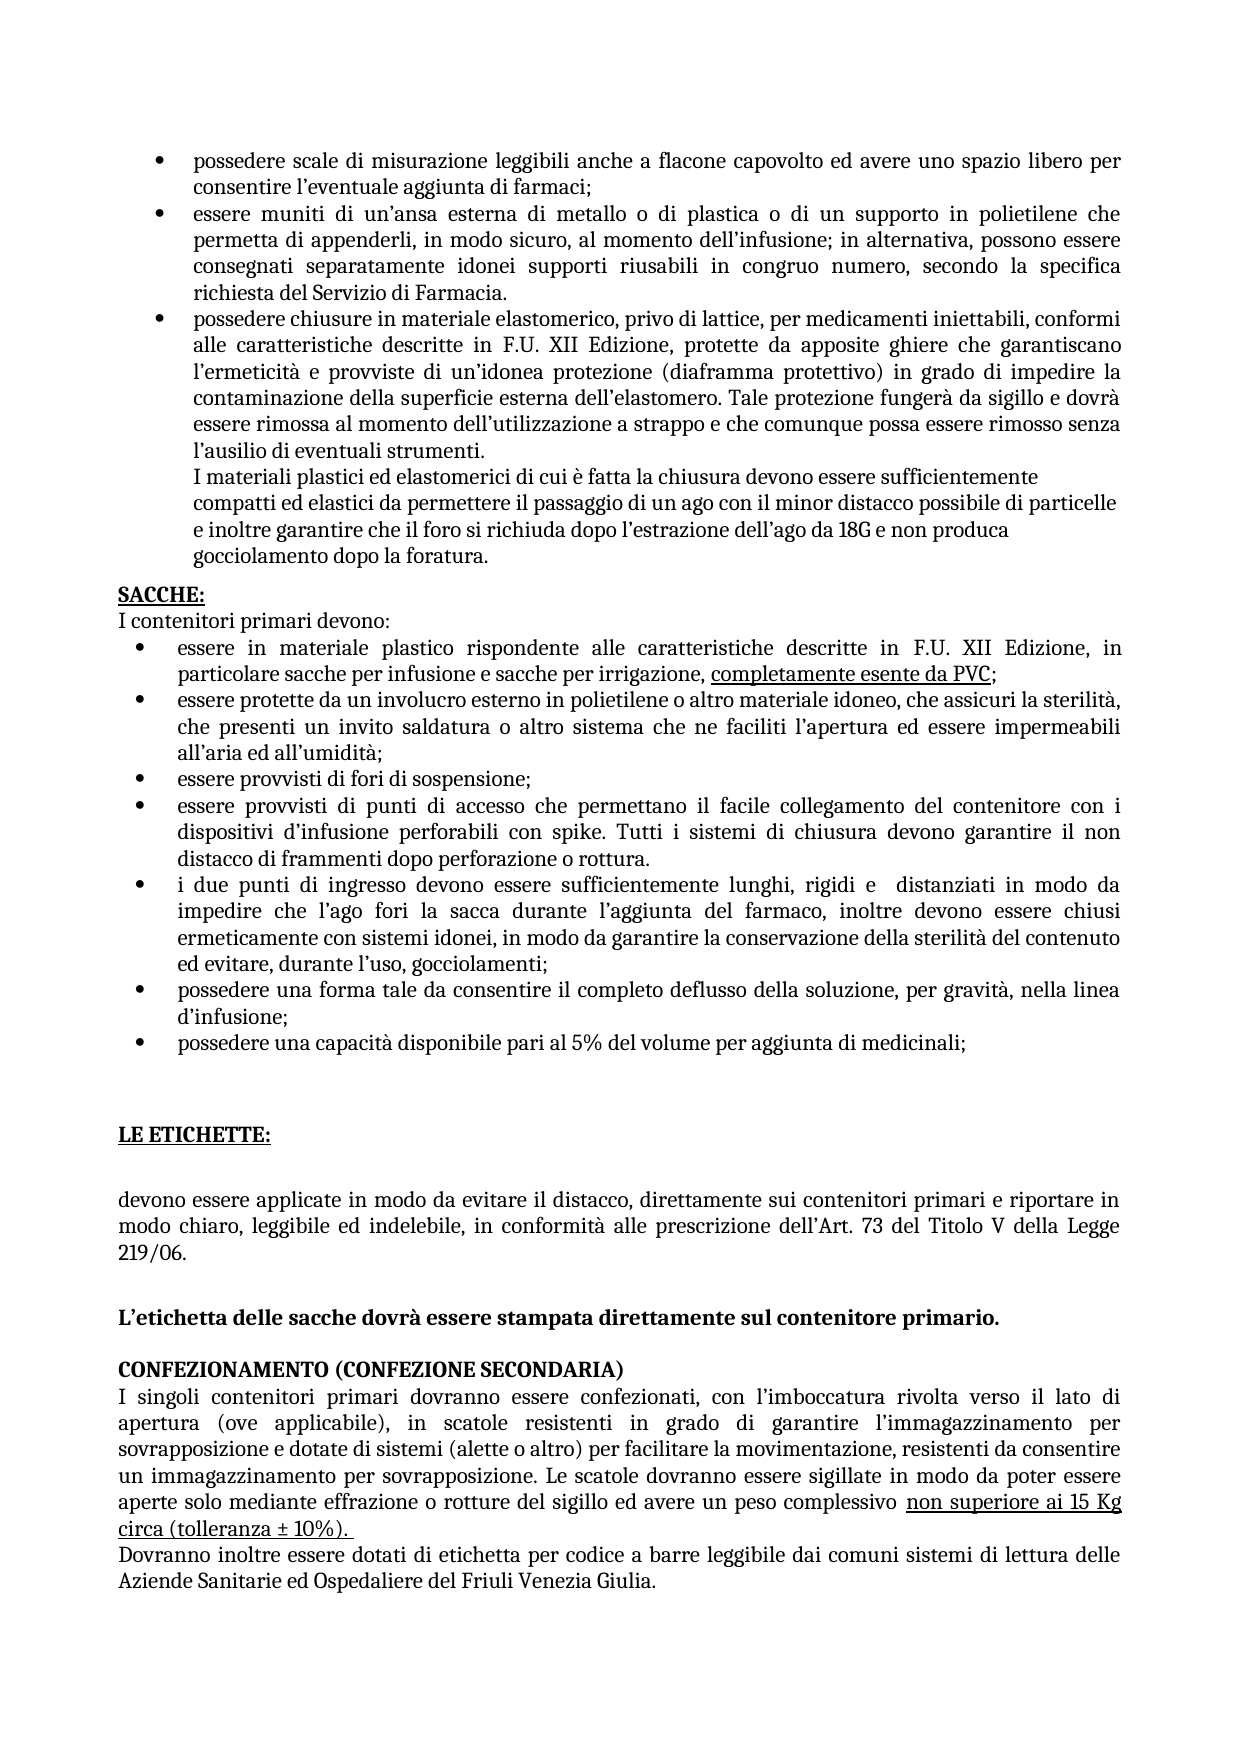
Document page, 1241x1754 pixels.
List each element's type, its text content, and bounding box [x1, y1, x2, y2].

list essere muniti di un’ansa esterna di metallo o di plastica o di un supporto in polietilene che permetta di appenderli, in modo sicuro, al momento dell’infusione; in alternativa, possono essere consegnati separatamente idonei supporti riusabili in congruo numero, secondo la specifica richiesta del Servizio di Farmacia. [156, 200, 1122, 306]
text I singoli contenitori primari dovranno essere confezionati, con l’imboccatura rivolta verso il lato di apertura (ove applicabile), in scatole resistenti in grado di garantire l’immagazzinamento per sovrapposizione e dotate di sistemi (alette o altro) per facilitare la movimentazione, resistenti da consentire un immagazzinamento per sovrapposizione. Le scatole dovranno essere sigillate in modo da poter essere aperte solo mediante effrazione o rotture del sigillo ed avere un peso complessivo non superiore ai circa (tolleranza ± 10%). [118, 1383, 1122, 1542]
text Dovranno inoltre essere dotati di etichetta per codice a barre leggibile dai comuni sistemi di lettura delle Aziende Sanitarie ed Ospedaliere del Friuli Venezia Giulia. [118, 1542, 1122, 1594]
list essere provvisti di punti di accesso che permettano il facile collegamento del contenitore con i dispositivi d’infusione perforabili con spike. Tutti i sistemi di chiusura devono garantire il non distacco di frammenti dopo perforazione o rottura. [136, 793, 1122, 872]
list possedere scale di misurazione leggibili anche a flacone capovolto ed avere uno spazio libero per consentire l’eventuale aggiunta di farmaci; [156, 148, 1122, 200]
list essere protette da un involucro esterno in polietilene o altro materiale idoneo, che assicuri la sterilità, che presenti un invito saldatura o altro sistema che ne faciliti l’apertura ed essere impermeabili all’aria ed all’umidità; [136, 687, 1122, 766]
text I materiali plastici ed elastomerici di cui è fatta la chiusura devono essere sufficientemente compatti ed elastici da permettere il passaggio di un ago con il minor distacco possibile di particelle e inoltre garantire che il foro si richiuda dopo l’estrazione dell’ago da 18G e non produca gocciolamento dopo la foratura. [193, 464, 1122, 569]
text devono essere applicate in modo da evitare il distacco, direttamente sui contenitori primari e riportare in modo chiaro, leggibile ed indelebile, in conformità alle prescrizione dell’Art. 73 del Titolo V della Legge 219/06. [118, 1187, 1122, 1266]
list possedere chiusure in materiale elastomerico, privo di lattice, per medicamenti iniettabili, conformi alle caratteristiche descritte in F.U. XII Edizione, protette da apposite ghiere che garantiscano l’ermeticità e provviste di un’idonea protezione (diaframma protettivo) in grado di impedire la contaminazione della superficie esterna dell’elastomero. Tale protezione fungerà da sigillo e dovrà essere rimossa al momento dell’utilizzazione a strappo e che comunque possa essere rimosso senza l’ausilio di eventuali strumenti. [156, 306, 1122, 464]
text SACCHE: [118, 582, 1122, 608]
text CONFEZIONAMENTO (CONFEZIONE SECONDARIA) [118, 1357, 1122, 1383]
list possedere una forma tale da consentire il completo deflusso della soluzione, per gravità, nella linea d’infusione; [136, 977, 1122, 1030]
text LE ETICHETTE: [118, 1121, 1122, 1148]
text I contenitori primari devono: [118, 608, 1122, 634]
list essere provvisti di fori di sospensione; [136, 766, 1122, 793]
text L’etichetta delle sacche dovrà essere stampata direttamente sul contenitore primario. [118, 1304, 1122, 1331]
list essere in materiale plastico rispondente alle caratteristiche descritte in F.U. XII Edizione, in particolare sacche per infusione e sacche per irrigazione, completamente esente da PVC; [136, 634, 1122, 687]
list i due punti di ingresso devono essere sufficientemente lunghi, rigidi e distanziati in modo da impedire che l’ago fori la sacca durante l’aggiunta del farmaco, inoltre devono essere chiusi ermeticamente con sistemi idonei, in modo da garantire la conservazione della sterilità del contenuto ed evitare, durante l’uso, gocciolamenti; [136, 872, 1122, 977]
list possedere una capacità disponibile pari al 5% del volume per aggiunta di medicinali; [136, 1030, 1122, 1056]
